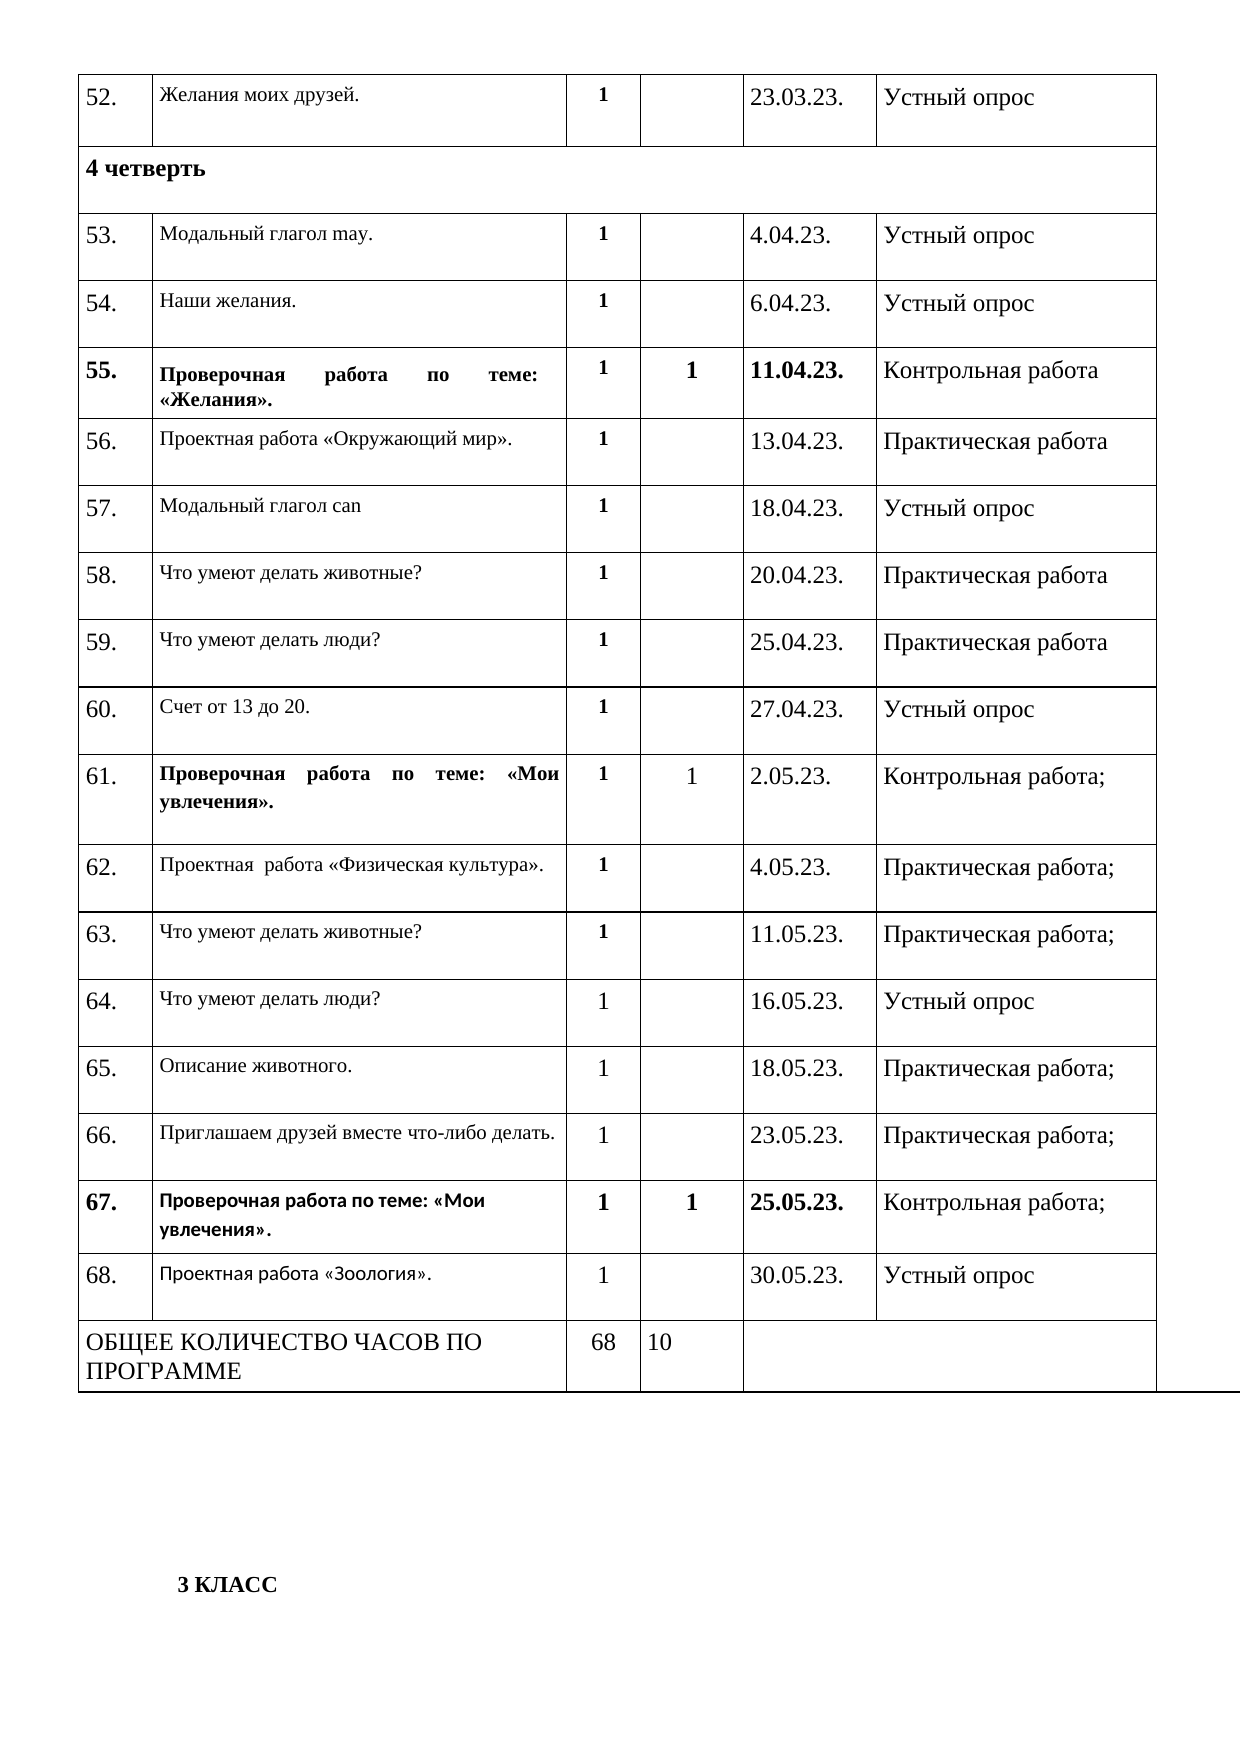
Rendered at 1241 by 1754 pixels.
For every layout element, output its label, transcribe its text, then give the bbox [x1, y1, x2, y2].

table_cell [641, 688, 743, 753]
table_cell [641, 281, 743, 347]
table_cell 1 [567, 1114, 640, 1180]
table_cell Устный опрос [877, 1254, 1156, 1319]
table_cell 1 [567, 1254, 640, 1319]
table_cell 1 [567, 75, 640, 146]
table_cell Что умеют делать люди? [153, 620, 566, 686]
table_cell 58. [79, 553, 152, 619]
table_cell 66. [79, 1114, 152, 1180]
table_cell 4.04.23. [744, 214, 876, 280]
table_cell 57. [79, 486, 152, 552]
table_cell 68. [79, 1254, 152, 1319]
table_cell 61. [79, 755, 152, 844]
table_cell 1 [641, 348, 743, 418]
table_cell ОБЩЕЕ КОЛИЧЕСТВО ЧАСОВ ПО ПРОГРАММЕ [79, 1321, 566, 1391]
table_cell 59. [79, 620, 152, 686]
table_cell Приглашаем друзей вместе что-либо делать. [153, 1114, 566, 1180]
table_cell Проверочная работа по теме: «Мои увлечения». [153, 755, 566, 844]
table_cell 30.05.23. [744, 1254, 876, 1319]
table_cell Что умеют делать люди? [153, 980, 566, 1046]
table_cell 27.04.23. [744, 688, 876, 753]
table_cell 1 [641, 1181, 743, 1252]
table_cell 55. [79, 348, 152, 418]
table_cell 1 [567, 755, 640, 844]
table_cell [641, 1047, 743, 1113]
table_cell [1157, 1320, 1240, 1391]
table_cell Устный опрос [877, 980, 1156, 1046]
table_cell 60. [79, 688, 152, 753]
table_cell Проектная работа «Зоология». [153, 1254, 566, 1319]
table_cell 53. [79, 214, 152, 280]
table_cell 10 [641, 1321, 743, 1391]
table_cell 62. [79, 845, 152, 911]
table_cell 1 [567, 419, 640, 485]
table_cell [641, 845, 743, 911]
table_cell Практическая работа; [877, 913, 1156, 978]
table_cell Практическая работа; [877, 1047, 1156, 1113]
table_cell 1 [567, 348, 640, 418]
table_cell [641, 620, 743, 686]
table_cell Практическая работа [877, 620, 1156, 686]
table_cell Практическая работа; [877, 1114, 1156, 1180]
table_cell 1 [567, 845, 640, 911]
table_cell 65. [79, 1047, 152, 1113]
table_cell [641, 419, 743, 485]
table_cell Устный опрос [877, 486, 1156, 552]
table_cell 1 [567, 620, 640, 686]
table_cell 63. [79, 913, 152, 978]
table_cell [641, 1114, 743, 1180]
table_cell 1 [567, 1181, 640, 1252]
table_cell 18.04.23. [744, 486, 876, 552]
table_cell [641, 486, 743, 552]
table_cell [641, 553, 743, 619]
table_cell 25.05.23. [744, 1181, 876, 1252]
table_cell 67. [79, 1181, 152, 1252]
table_cell 16.05.23. [744, 980, 876, 1046]
table_cell 1 [567, 486, 640, 552]
table_cell 18.05.23. [744, 1047, 876, 1113]
table_cell 1 [567, 688, 640, 753]
table_cell Описание животного. [153, 1047, 566, 1113]
table_cell 23.03.23. [744, 75, 876, 146]
table_cell 25.04.23. [744, 620, 876, 686]
table_cell 1 [641, 755, 743, 844]
table_cell Наши желания. [153, 281, 566, 347]
table_cell 11.04.23. [744, 348, 876, 418]
table_cell 23.05.23. [744, 1114, 876, 1180]
table_cell Контрольная работа; [877, 755, 1156, 844]
table_cell [641, 1254, 743, 1319]
table_cell 2.05.23. [744, 755, 876, 844]
table_cell Практическая работа [877, 419, 1156, 485]
table_cell 64. [79, 980, 152, 1046]
table_cell Устный опрос [877, 688, 1156, 753]
table_cell 68 [567, 1321, 640, 1391]
table_cell Что умеют делать животные? [153, 553, 566, 619]
table_cell 6.04.23. [744, 281, 876, 347]
table_cell 54. [79, 281, 152, 347]
table_cell Практическая работа [877, 553, 1156, 619]
table_cell 1 [567, 913, 640, 978]
table_cell 1 [567, 980, 640, 1046]
table_cell Проектная работа «Окружающий мир». [153, 419, 566, 485]
table_cell [744, 1321, 1156, 1391]
table_cell Модальный глагол may. [153, 214, 566, 280]
table_cell 52. [79, 75, 152, 146]
table_cell Контрольная работа; [877, 1181, 1156, 1252]
table_cell Проектная работа «Физическая культура». [153, 845, 566, 911]
table_cell Устный опрос [877, 214, 1156, 280]
table_cell Что умеют делать животные? [153, 913, 566, 978]
table_cell Устный опрос [877, 75, 1156, 146]
table_cell 1 [567, 553, 640, 619]
table_cell 1 [567, 1047, 640, 1113]
table_cell Счет от 13 до 20. [153, 688, 566, 753]
table_cell Проверочная работа по теме: «Желания». [153, 348, 566, 418]
table_cell Желания моих друзей. [153, 75, 566, 146]
table_cell 4.05.23. [744, 845, 876, 911]
table_cell 4 четверть [79, 147, 1156, 213]
table_cell 1 [567, 214, 640, 280]
table_cell Модальный глагол can [153, 486, 566, 552]
table_cell 20.04.23. [744, 553, 876, 619]
table_cell [641, 75, 743, 146]
table_cell 11.05.23. [744, 913, 876, 978]
text 3 КЛАСС [177, 1572, 1152, 1598]
table_cell [641, 214, 743, 280]
table_cell Проверочная работа по теме: «Мои увлечения». [153, 1181, 566, 1252]
table_cell 1 [567, 281, 640, 347]
table_cell Практическая работа; [877, 845, 1156, 911]
table_cell 13.04.23. [744, 419, 876, 485]
table_cell 56. [79, 419, 152, 485]
table_cell [641, 913, 743, 978]
table_cell [641, 980, 743, 1046]
table_cell Устный опрос [877, 281, 1156, 347]
table_cell Контрольная работа [877, 348, 1156, 418]
